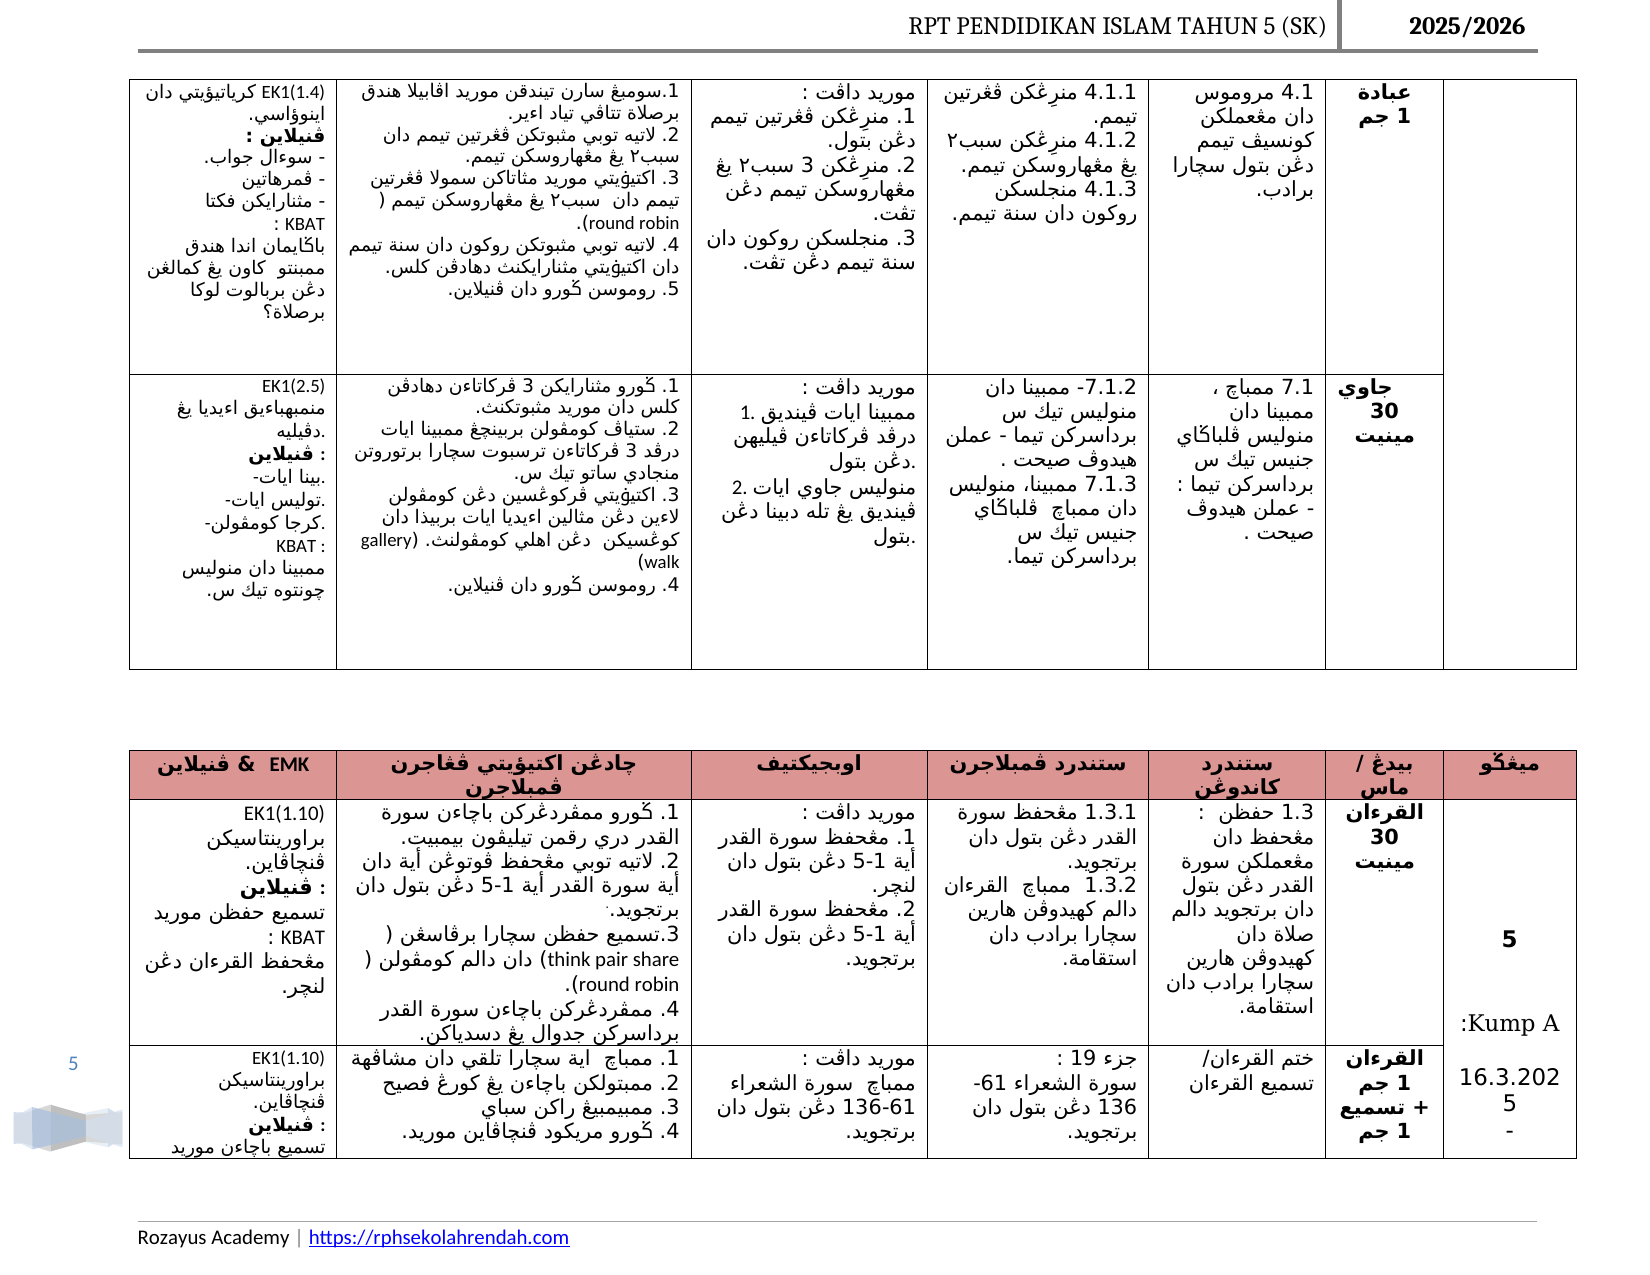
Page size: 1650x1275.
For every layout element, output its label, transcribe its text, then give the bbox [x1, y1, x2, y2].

table_header ستندرد كاندوڠن [1149, 751, 1325, 799]
table_cell 1. ݢورو مثنارايكن 3 ڤركاتاءن دهادڤن كلس دان موريد مثبوتكنث. 2. ستياڤ كومڤولن بربينچڠ ممبينا ايات درڤد 3 ڤركاتاءن ترسبوت سچارا برتوروتن منجادي ساتو تيك س. 3. اكتيۏيتي ڤركوڠسين دڠن كومڤولن لاءين دڠن مثالين اءيديا ايات بربيذا دان كوڠسيكن دڠن اهلي كومڤولنث. (gallery walk) 4. روموسن ݢورو دان ڤنيلاين. [337, 375, 691, 668]
table_header چادڠن اكتيؤيتي ڤڠاجرن ڤمبلاجرن [337, 751, 691, 799]
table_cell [337, 1046, 691, 1158]
table_header بيدڠ / ماس [1326, 751, 1443, 799]
table_cell 5 Kump A: 16.3.2025 - 20.3.2025 [1444, 800, 1576, 1158]
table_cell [1149, 1046, 1325, 1158]
table_cell موريد داڤت : 1. مڠحفظ سورة القدر أية 1-5 دڠن بتول دان لنچر. 2. مڠحفظ سورة القدر أية 1-5 دڠن بتول دان برتجويد. [692, 800, 927, 1045]
table_cell موريد داڤت : 1. ممبينا ايات ڤينديق درڤد ڤركاتاءن ڤيليهن دڠن بتول. 2. منوليس جاوي ايات ڤينديق يڠ تله دبينا دڠن بتول. [692, 375, 927, 668]
table_header ميڠݢو [1444, 751, 1576, 799]
table_cell 1.سومبڠ سارن تيندقن موريد اڤابيلا هندق برصلاة تتاڤي تياد اءير. 2. لاتيه توبي مثبوتكن ڤڠرتين تيمم دان سبب٢ يڠ مڠهاروسكن تيمم. 3. اكتيۏيتي موريد مثاتاكن سمولا ڤڠرتين تيمم دان سبب٢ يڠ مڠهاروسكن تيمم (round robin). 4. لاتيه توبي مثبوتكن روكون دان سنة تيمم دان اكتيۏيتي مثنارايكنث دهادڤن كلس. 5. روموسن ݢورو دان ڤنيلاين. [337, 80, 691, 374]
table_cell 7.1.2- ممبينا دان منوليس تيك س برداسركن تيما - عملن هيدوڤ صيحت . 7.1.3 ممبينا، منوليس دان ممباچ ڤلباݢاي جنيس تيك س برداسركن تيما. [928, 375, 1148, 668]
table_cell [1326, 1046, 1443, 1158]
table_cell القرءان 30 مينيت [1326, 800, 1443, 1045]
table_cell 1. ݢورو ممڤردڠركن باچاءن سورة القدر دري رقمن تيليڤون بيمبيت. 2. لاتيه توبي مڠحفظ ڤوتوڠن أية دان أية سورة القدر أية 1-5 دڠن بتول دان برتجويد.. 3.تسميع حفظن سچارا برڤاسڠن (think pair share) دان دالم كومڤولن (round robin). 4. ممڤردڠركن باچاءن سورة القدر برداسركن جدوال يڠ دسدياكن. [337, 800, 691, 1045]
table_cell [130, 1046, 336, 1158]
table_cell 4.1.1 منرِڠكن ڤڠرتين تيمم. 4.1.2 منرِڠكن سبب٢ يڠ مڠهاروسكن تيمم. 4.1.3 منجلسكن روكون دان سنة تيمم. [928, 80, 1148, 374]
table_cell EK1(2.5) منمبهباءيق اءيديا يڠ دڤيليه. ڤنيلاين : -بينا ايات. -توليس ايات. -كرجا كومڤولن. KBAT : ممبينا دان منوليس چونتوه تيك س. [130, 375, 336, 668]
table_cell 1.3 حفظن : مڠحفظ دان مڠعملكن سورة القدر دڠن بتول دان برتجويد دالم صلاة دان كهيدوڤن هارين سچارا برادب دان استقامة. [1149, 800, 1325, 1045]
table_cell 4.1 مروموس دان مڠعملكن كونسيڤ تيمم دڠن بتول سچارا برادب. [1149, 80, 1325, 374]
table_cell 7.1 ممباچ ، ممبينا دان منوليس ڤلباݢاي جنيس تيك س برداسركن تيما : - عملن هيدوڤ صيحت . [1149, 375, 1325, 668]
table_cell جاوي 30 مينيت [1326, 375, 1443, 668]
table_header EMK & ڤنيلاين [130, 751, 336, 799]
table_cell موريد داڤت : 1. منرِڠكن ڤڠرتين تيمم دڠن بتول. 2. منرِڠكن 3 سبب٢ يڠ مڠهاروسكن تيمم دڠن تڤت. 3. منجلسكن روكون دان سنة تيمم دڠن تڤت. [692, 80, 927, 374]
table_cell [928, 1046, 1148, 1158]
table_cell EK1(1.4) كرياتيؤيتي دان اينوؤاسي. ڤنيلاين : - سوءال جواب. - ڤمرهاتين - مثنارايكن فكتا KBAT : باݢايمان اندا هندق ممبنتو كاون يڠ كمالڠن دڠن بربالوت لوكا برصلاة؟ [130, 80, 336, 374]
table_header اوبجيكتيف [692, 751, 927, 799]
table_cell عبادة 1 جم [1326, 80, 1443, 374]
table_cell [692, 1046, 927, 1158]
table_cell 1.3.1 مڠحفظ سورة القدر دڠن بتول دان برتجويد. 1.3.2 ممباچ القرءان دالم كهيدوڤن هارين سچارا برادب دان استقامة. [928, 800, 1148, 1045]
table_cell EK1(1.10) براورينتاسيكن ڤنچاڤاين. ڤنيلاين : تسميع حفظن موريد KBAT : مڠحفظ القرءان دڠن لنچر. [130, 800, 336, 1045]
table_header ستندرد ڤمبلاجرن [928, 751, 1148, 799]
